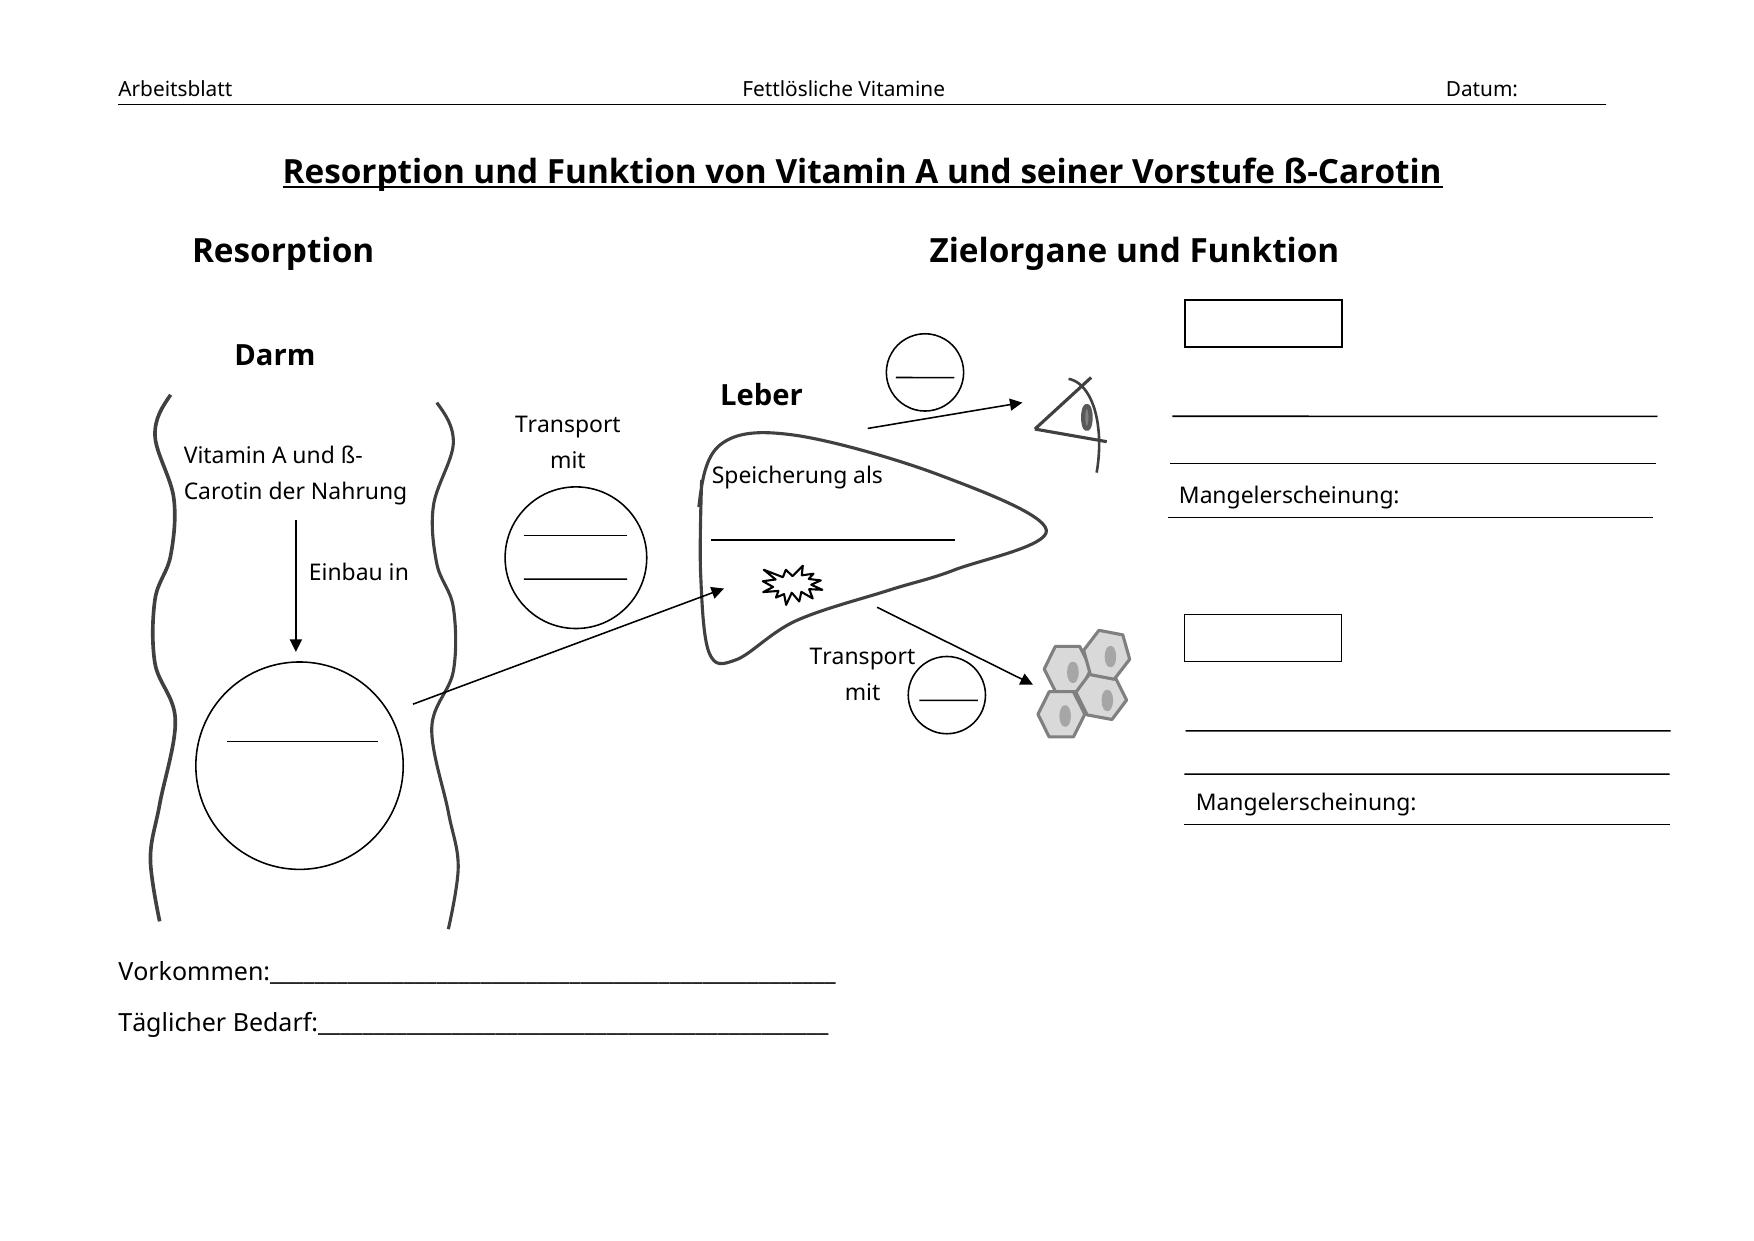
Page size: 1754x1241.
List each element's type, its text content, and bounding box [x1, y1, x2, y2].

text Resorption und Funktion von Vitamin A und seiner Vorstufe ß-Carotin [118, 148, 1606, 193]
text Täglicher Bedarf:______________________________________________ [118, 1005, 1606, 1039]
text Vorkommen:___________________________________________________ [118, 954, 1606, 988]
text Resorption Zielorgane und Funktion [118, 227, 1606, 272]
